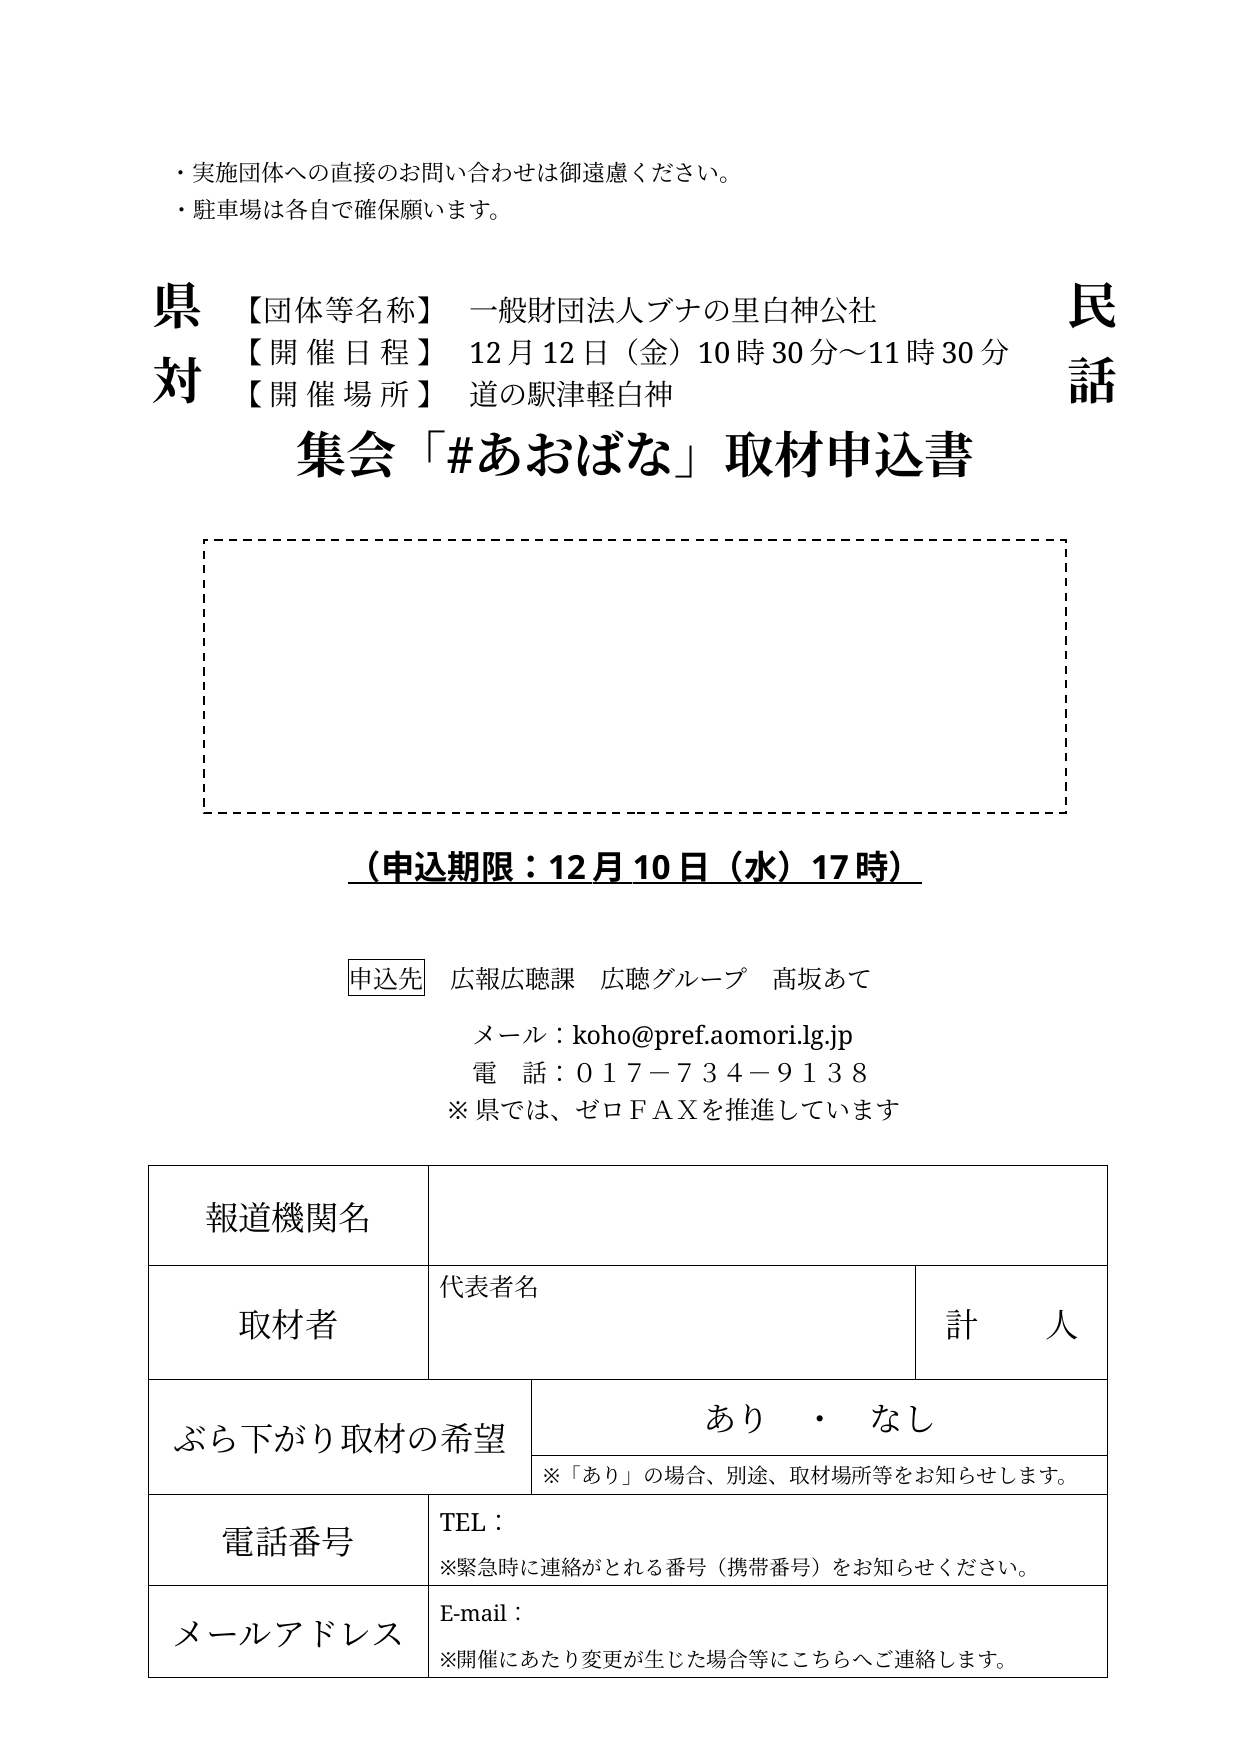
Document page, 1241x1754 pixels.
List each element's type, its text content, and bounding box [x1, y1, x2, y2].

table_cell ※緊急時に連絡がとれる番号（携帯番号）をお知らせください。 [429, 1547, 1107, 1585]
table_cell 12月12日（金）10時30分～11時30分 [458, 330, 1048, 372]
table_cell E-mail： [429, 1586, 1107, 1638]
table_cell メールアドレス [149, 1586, 428, 1677]
table_cell 代表者名 [429, 1266, 915, 1379]
table_cell 【開催場所】 [222, 372, 458, 414]
table_cell 取材者 [149, 1266, 428, 1379]
table_header 一般財団法人ブナの里白神公社 [458, 288, 1048, 330]
table_cell TEL： [429, 1495, 1107, 1547]
table_header 報道機関名 [149, 1166, 428, 1265]
table_cell 道の駅津軽白神 [458, 372, 1048, 414]
text 申込先 広報広聴課 広聴グループ 髙坂あて [148, 940, 1122, 1015]
text ※ 県では、ゼロＦＡＸを推進しています [148, 1090, 1122, 1127]
table_cell ぶら下がり取材の希望 [149, 1380, 531, 1493]
table_cell 電話番号 [149, 1495, 428, 1585]
text 県民対話集会「#あおばな」取材申込書 [148, 265, 1122, 490]
text ・実施団体への直接のお問い合わせは御遠慮ください。 [169, 152, 1122, 190]
table_cell ※「あり」の場合、別途、取材場所等をお知らせします。 [532, 1456, 1107, 1493]
text メール：koho@pref.aomori.lg.jp [148, 1015, 1122, 1052]
text 電 話：０１７－７３４－９１３８ [148, 1052, 1122, 1090]
table_cell 計 人 [916, 1266, 1107, 1379]
table_cell あり ・ なし [532, 1380, 1107, 1455]
table_header [429, 1166, 1107, 1265]
text （申込期限：12月10日（水）17時） [148, 827, 1122, 902]
text ・駐車場は各自で確保願います。 [148, 190, 1122, 227]
table_header 【団体等名称】 [222, 288, 458, 330]
table_cell 【開催日程】 [222, 330, 458, 372]
table_cell ※開催にあたり変更が生じた場合等にこちらへご連絡します。 [429, 1638, 1107, 1677]
